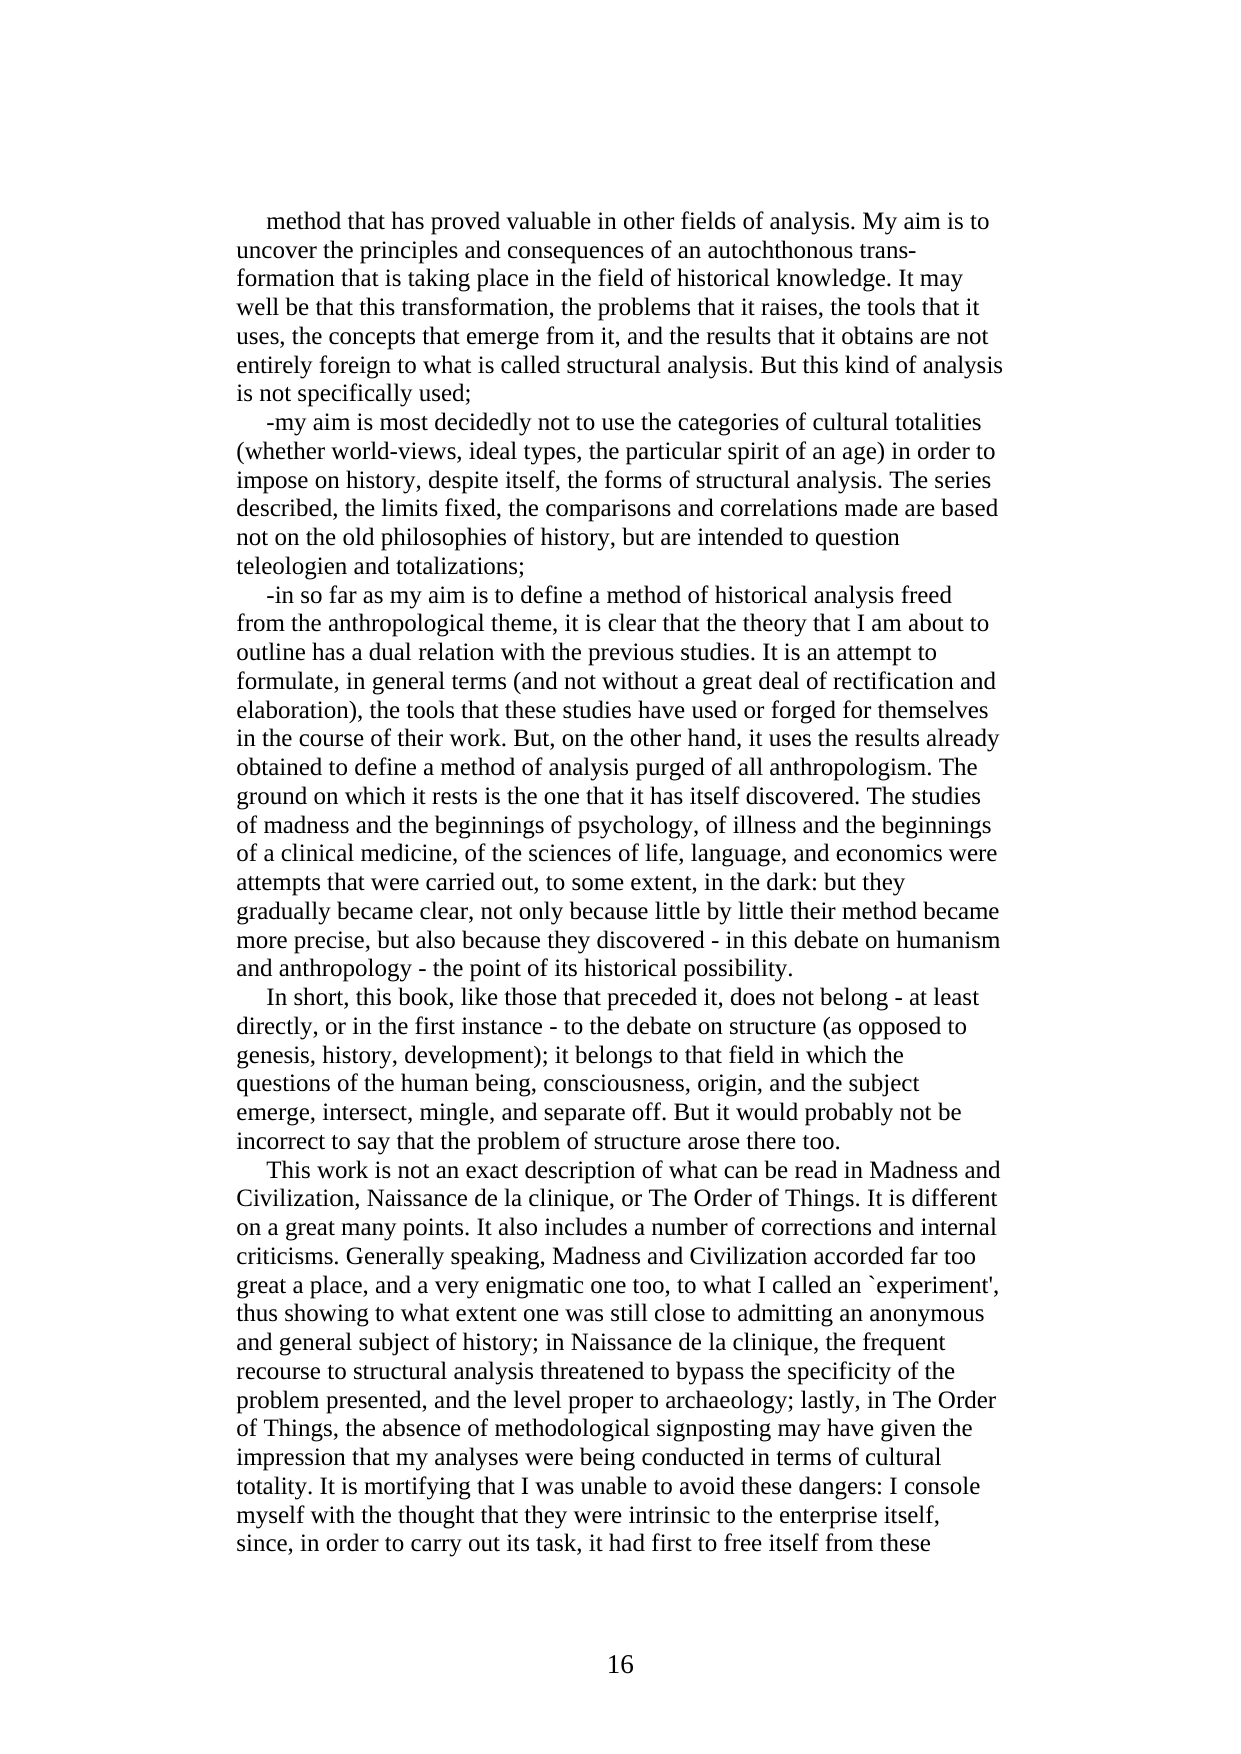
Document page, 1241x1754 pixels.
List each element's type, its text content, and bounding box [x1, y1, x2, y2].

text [236, 1155, 1004, 1557]
text -in so far as my aim is to define a method of historical analysis freed from the anthropological theme, it is clear that the theory that I am about to outline has a dual relation with the previous studies. It is an attempt to formulate, in general terms (and not without a great deal of rectification and elaboration), the tools that these studies have used or forged for themselves in the course of their work. But, on the other hand, it uses the results already obtained to define a method of analysis purged of all anthropologism. The ground on which it rests is the one that it has itself discovered. The studies of madness and the beginnings of psychology, of illness and the beginnings of a clinical medicine, of the sciences of life, language, and economics were attempts that were carried out, to some extent, in the dark: but they gradually became clear, not only because little by little their method became more pre­cise, but also because they discovered - in this debate on humanism and anthropology - the point of its historical possibility. [236, 580, 1004, 982]
text -my aim is most decidedly not to use the categories of cultural total­ities (whether world-views, ideal types, the particular spirit of an age) in order to impose on history, despite itself, the forms of structural analysis. The series described, the limits fixed, the comparisons and correlations made are based not on the old philosophies of history, but are intended to question teleologien and totalizations; [236, 407, 1004, 580]
text method that has proved valuable in other fields of analysis. My aim is to uncover the principles and consequences of an autochthonous trans-formation that is taking place in the field of historical knowledge. It may well be that this transformation, the problems that it raises, the tools that it uses, the concepts that emerge from it, and the results that it obtains are not entirely foreign to what is called structural analysis. But this kind of analysis is not specifically used; [236, 206, 1004, 407]
text In short, this book, like those that preceded it, does not belong - at least directly, or in the first instance - to the debate on structure (as opposed to genesis, history, development); it belongs to that field in which the questions of the human being, consciousness, origin, and the subject emerge, intersect, mingle, and separate off. But it would probably not be incorrect to say that the problem of structure arose there too. [236, 982, 1004, 1155]
